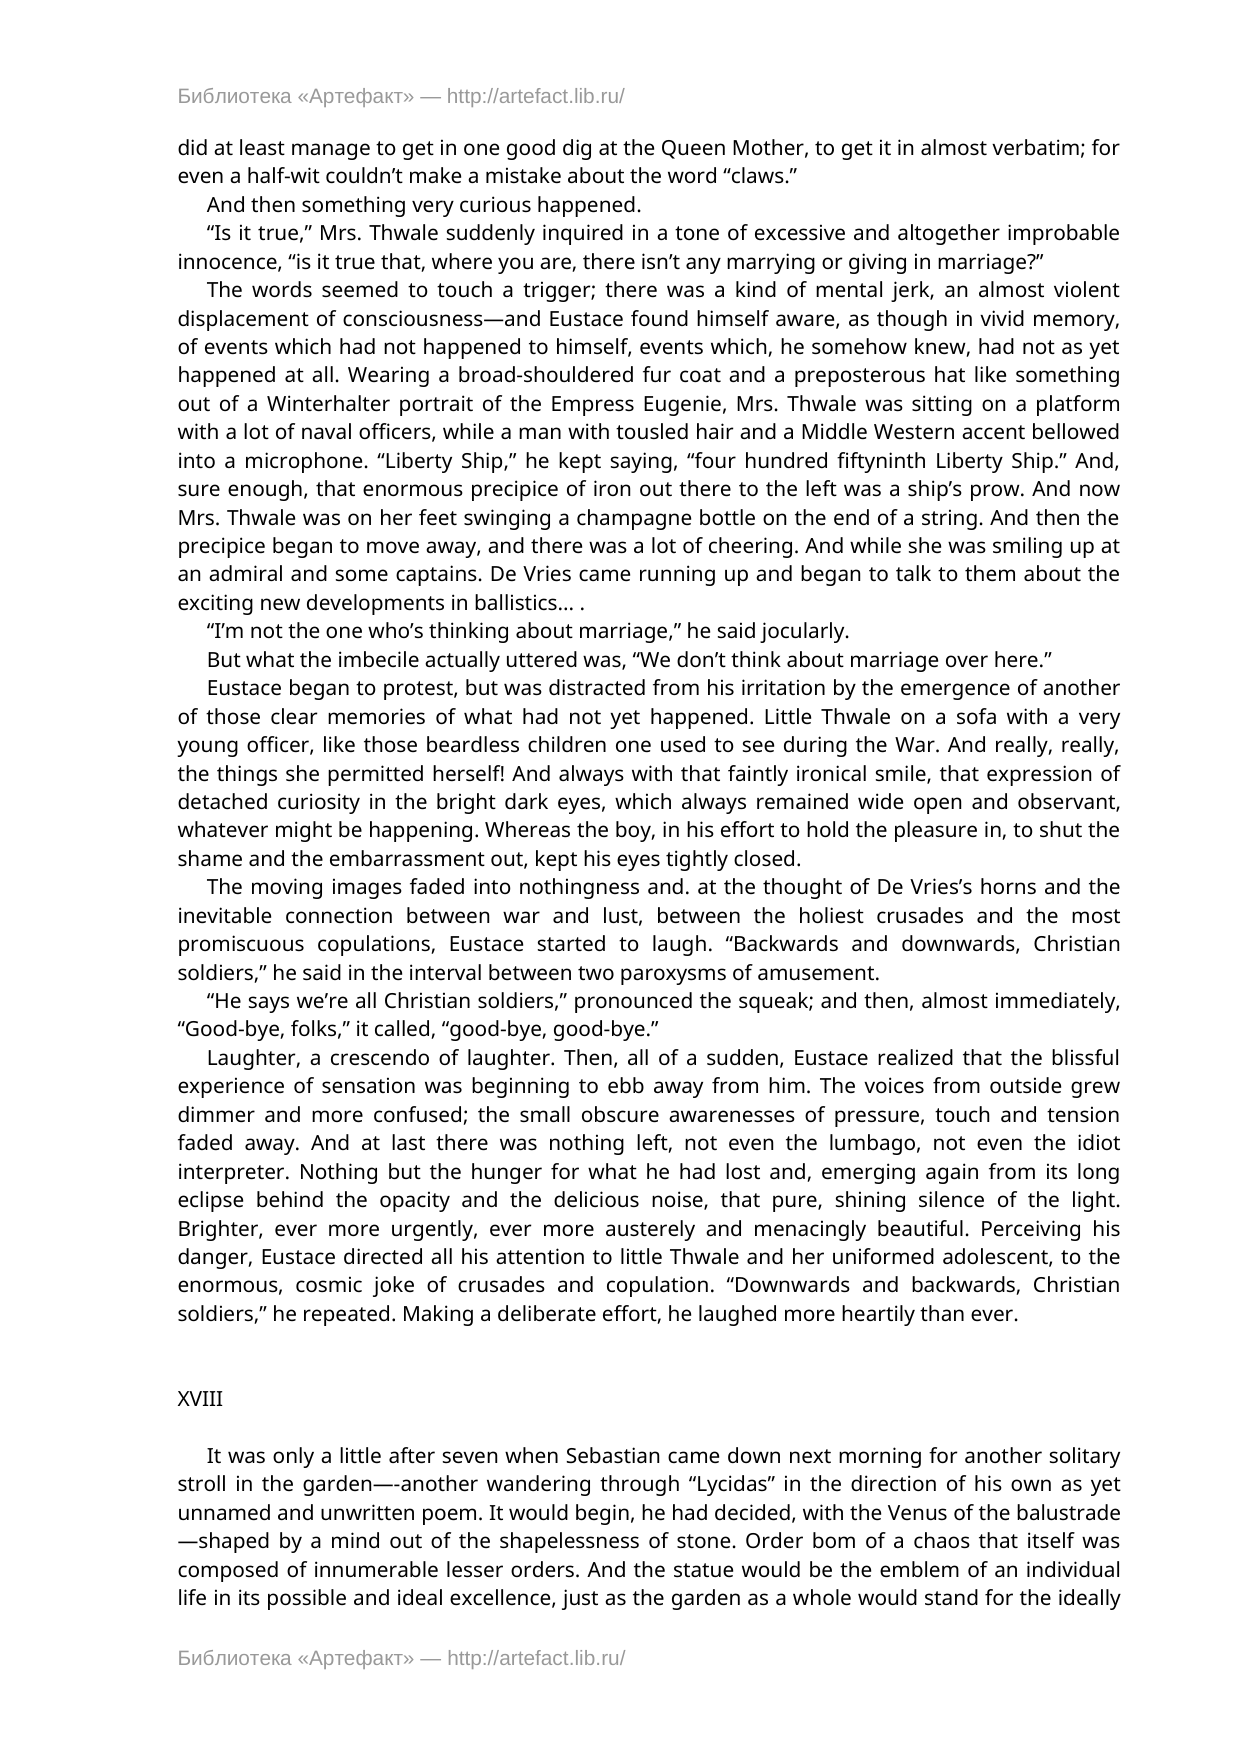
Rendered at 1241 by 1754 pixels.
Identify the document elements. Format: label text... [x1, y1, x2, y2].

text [177, 133, 1122, 190]
text Laughter, a crescendo of laughter. Then, all of a sudden, Eustace realized that the blissful experience of sensation was beginning to ebb away from him. The voices from outside grew dimmer and more confused; the small obscure awarenesses of pressure, touch and tension faded away. And at last there was nothing left, not even the lumbago, not even the idiot interpreter. Nothing but the hunger for what he had lost and, emerging again from its long eclipse behind the opacity and the delicious noise, that pure, shining silence of the light. Brighter, ever more urgently, ever more austerely and menacingly beautiful. Perceiving his danger, Eustace directed all his attention to little Thwale and her uniformed adolescent, to the enormous, cosmic joke of crusades and copulation. “Downwards and backwards, Christian soldiers,” he repeated. Making a deliberate effort, he laughed more heartily than ever. [177, 1043, 1122, 1327]
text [177, 1441, 1122, 1612]
text The moving images faded into nothingness and. at the thought of De Vries’s horns and the inevitable connection between war and lust, between the holiest crusades and the most promiscuous copulations, Eustace started to laugh. “Backwards and downwards, Christian soldiers,” he said in the interval between two paroxysms of amusement. [177, 872, 1122, 986]
text But what the imbecile actually uttered was, “We don’t think about marriage over here.” [177, 645, 1122, 673]
text Eustace began to protest, but was distracted from his irritation by the emergence of another of those clear memories of what had not yet happened. Little Thwale on a sofa with a very young officer, like those beardless children one used to see during the War. And really, really, the things she permitted herself! And always with that faintly ironical smile, that expression of detached curiosity in the bright dark eyes, which always remained wide open and observant, whatever might be happening. Whereas the boy, in his effort to hold the pleasure in, to shut the shame and the embarrassment out, kept his eyes tightly closed. [177, 673, 1122, 872]
text The words seemed to touch a trigger; there was a kind of mental jerk, an almost violent displacement of consciousness—and Eustace found himself aware, as though in vivid memory, of events which had not happened to himself, events which, he somehow knew, had not as yet happened at all. Wearing a broad-shouldered fur coat and a preposterous hat like something out of a Winterhalter portrait of the Empress Eugenie, Mrs. Thwale was sitting on a platform with a lot of naval officers, while a man with tousled hair and a Middle Western accent bellowed into a microphone. “Liberty Ship,” he kept saying, “four hundred fiftyninth Liberty Ship.” And, sure enough, that enormous precipice of iron out there to the left was a ship’s prow. And now Mrs. Thwale was on her feet swinging a champagne bottle on the end of a string. And then the precipice began to move away, and there was a lot of cheering. And while she was smiling up at an admiral and some captains. De Vries came running up and began to talk to them about the exciting new developments in ballistics... . [177, 275, 1122, 616]
subtitle XVIII [177, 1384, 1122, 1413]
text “I’m not the one who’s thinking about marriage,” he said jocularly. [177, 616, 1122, 645]
text “He says we’re all Christian soldiers,” pronounced the squeak; and then, almost immediately, “Good-bye, folks,” it called, “good-bye, good-bye.” [177, 986, 1122, 1043]
text And then something very curious happened. [177, 190, 1122, 218]
text “Is it true,” Mrs. Thwale suddenly inquired in a tone of excessive and altogether improbable innocence, “is it true that, where you are, there isn’t any marrying or giving in marriage?” [177, 218, 1122, 275]
